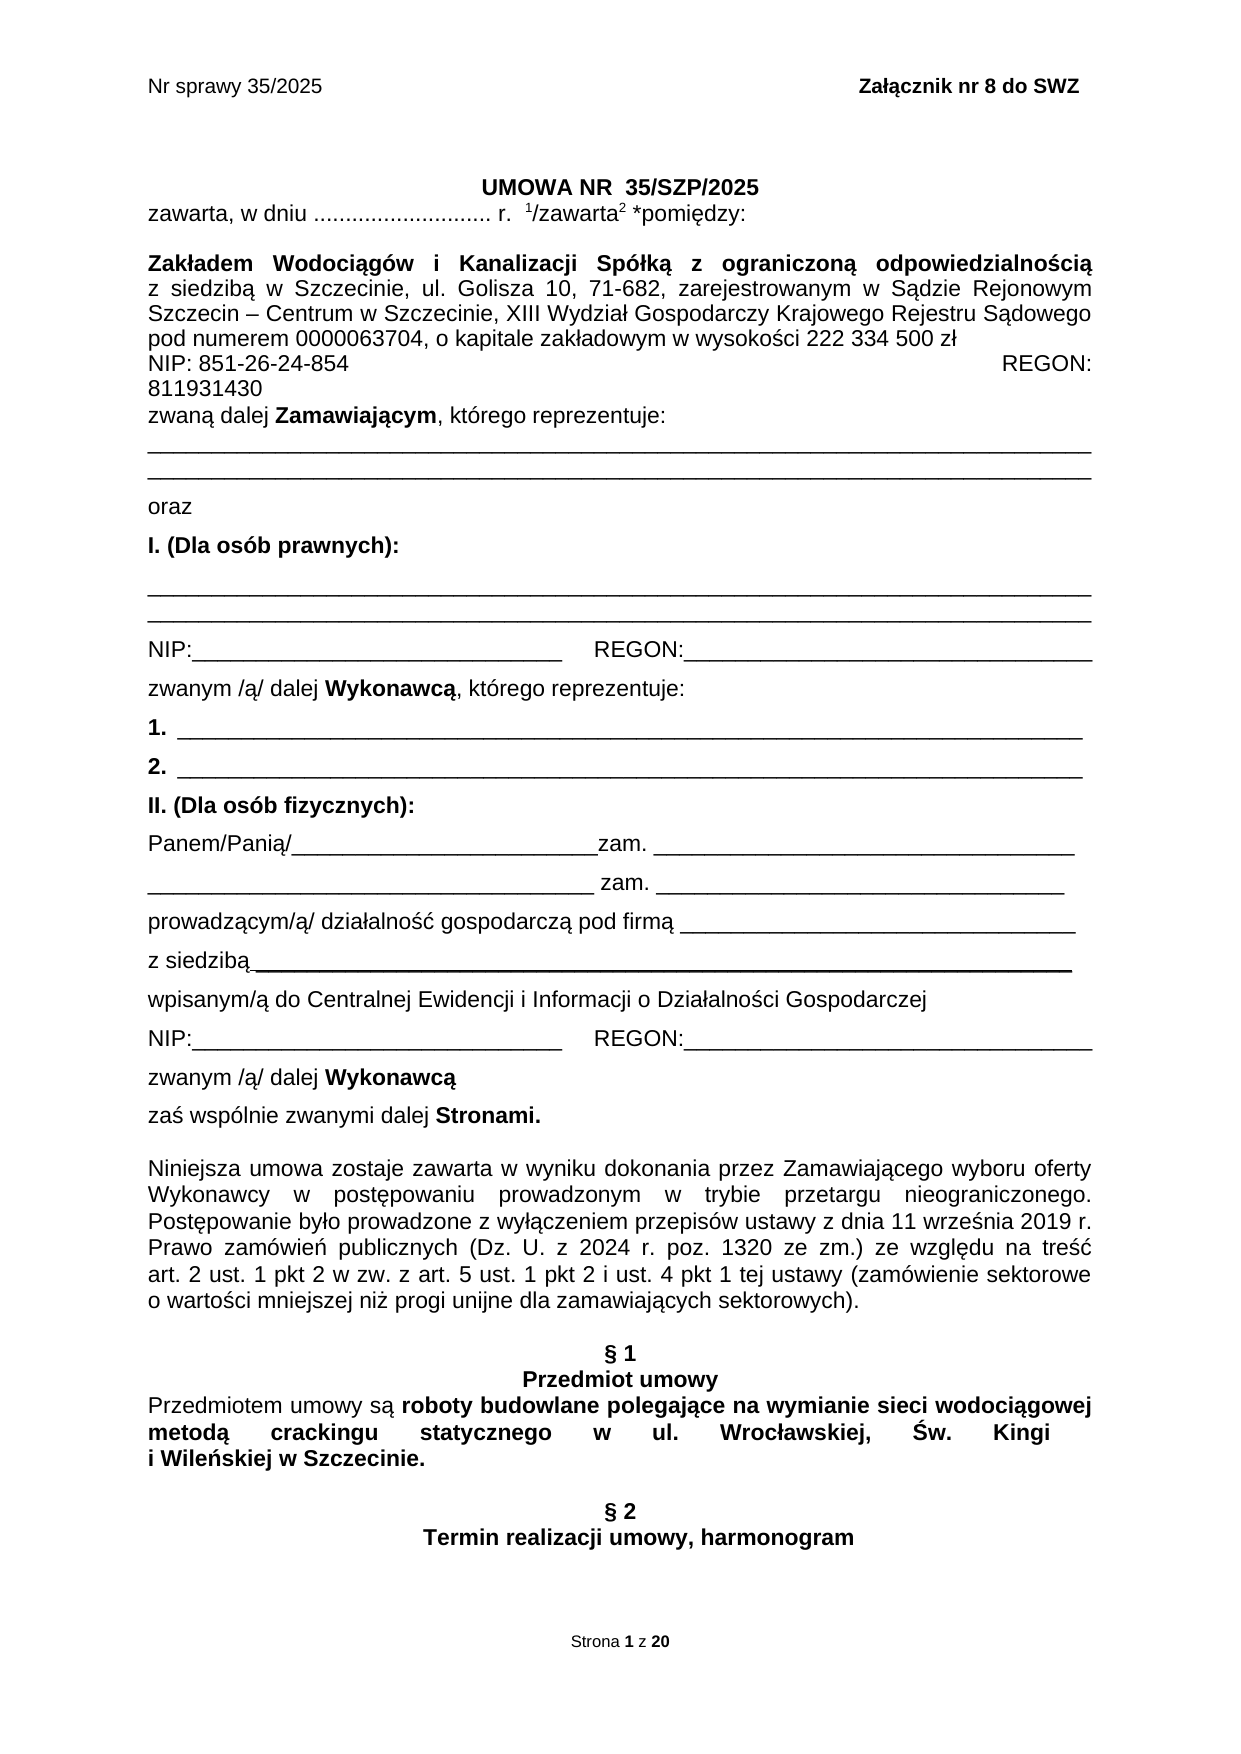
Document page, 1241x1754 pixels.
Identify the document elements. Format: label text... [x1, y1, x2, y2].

text NIP:_____________________________ REGON:________________________________ [148, 1025, 1093, 1051]
text oraz [148, 493, 1093, 519]
list _______________________________________________________________________ [148, 714, 1093, 740]
text NIP:_____________________________ REGON:________________________________ [148, 636, 1093, 662]
text Zakładem Wodociągów i Kanalizacji Spółką z ograniczoną odpowiedzialnością z siedzibą w Szczecinie, ul. Golisza 10, 71-682, zarejestrowanym w Sądzie Rejonowym Szczecin – Centrum w Szczecinie, XIII Wydział Gospodarczy Krajowego Rejestru Sądowego pod numerem 0000063704, o kapitale zakładowym w wysokości 222 334 500 zł [148, 252, 1093, 352]
text z siedzibą ________________________________________________________________ [148, 947, 1093, 973]
text prowadzącym/ą/ działalność gospodarczą pod firmą _______________________________ [148, 908, 1093, 934]
text Termin realizacji umowy, harmonogram [185, 1524, 1093, 1550]
text I. (Dla osób prawnych): [148, 532, 1093, 558]
text NIP: 851-26-24-854 REGON: 811931430 [148, 352, 1093, 402]
text zaś wspólnie zwanymi dalej Stronami. [148, 1102, 1093, 1129]
text ___________________________________ zam. ________________________________ [148, 869, 1093, 896]
text UMOWA NR 35/SZP/2025 [148, 174, 1093, 200]
text ____________________________________________________________________________________________________________________________________________________ [148, 428, 1093, 481]
text Przedmiot umowy [148, 1366, 1093, 1392]
text zwaną dalej Zamawiającym, którego reprezentuje: [148, 402, 1093, 428]
text zawarta, w dniu ............................ r. 1/zawarta2 *pomiędzy: [148, 200, 1093, 227]
text ____________________________________________________________________________________________________________________________________________________ [148, 571, 1093, 624]
text Niniejsza umowa zostaje zawarta w wyniku dokonania przez Zamawiającego wyboru oferty Wykonawcy w postępowaniu prowadzonym w trybie przetargu nieograniczonego. Postępowanie było prowadzone z wyłączeniem przepisów ustawy z dnia 11 września 2019 r. Prawo zamówień publicznych (Dz. U. z 2024 r. poz. 1320 ze zm.) ze względu na treść art. 2 ust. 1 pkt 2 w zw. z art. 5 ust. 1 pkt 2 i ust. 4 pkt 1 tej ustawy (zamówienie sektorowe o wartości mniejszej niż progi unijne dla zamawiających sektorowych). [148, 1155, 1093, 1313]
text zwanym /ą/ dalej Wykonawcą, którego reprezentuje: [148, 675, 1093, 701]
text Przedmiotem umowy są roboty budowlane polegające na wymianie sieci wodociągowej metodą crackingu statycznego w ul. Wrocławskiej, Św. Kingi i Wileńskiej w Szczecinie. [148, 1392, 1093, 1471]
list _______________________________________________________________________ [148, 753, 1093, 779]
text § 1 [148, 1339, 1093, 1366]
text Panem/Panią/________________________zam. _________________________________ [148, 830, 1093, 857]
text wpisanym/ą do Centralnej Ewidencji i Informacji o Działalności Gospodarczej [148, 986, 1093, 1012]
text II. (Dla osób fizycznych): [148, 792, 1093, 818]
text § 2 [148, 1498, 1093, 1524]
text zwanym /ą/ dalej Wykonawcą [148, 1063, 1093, 1090]
